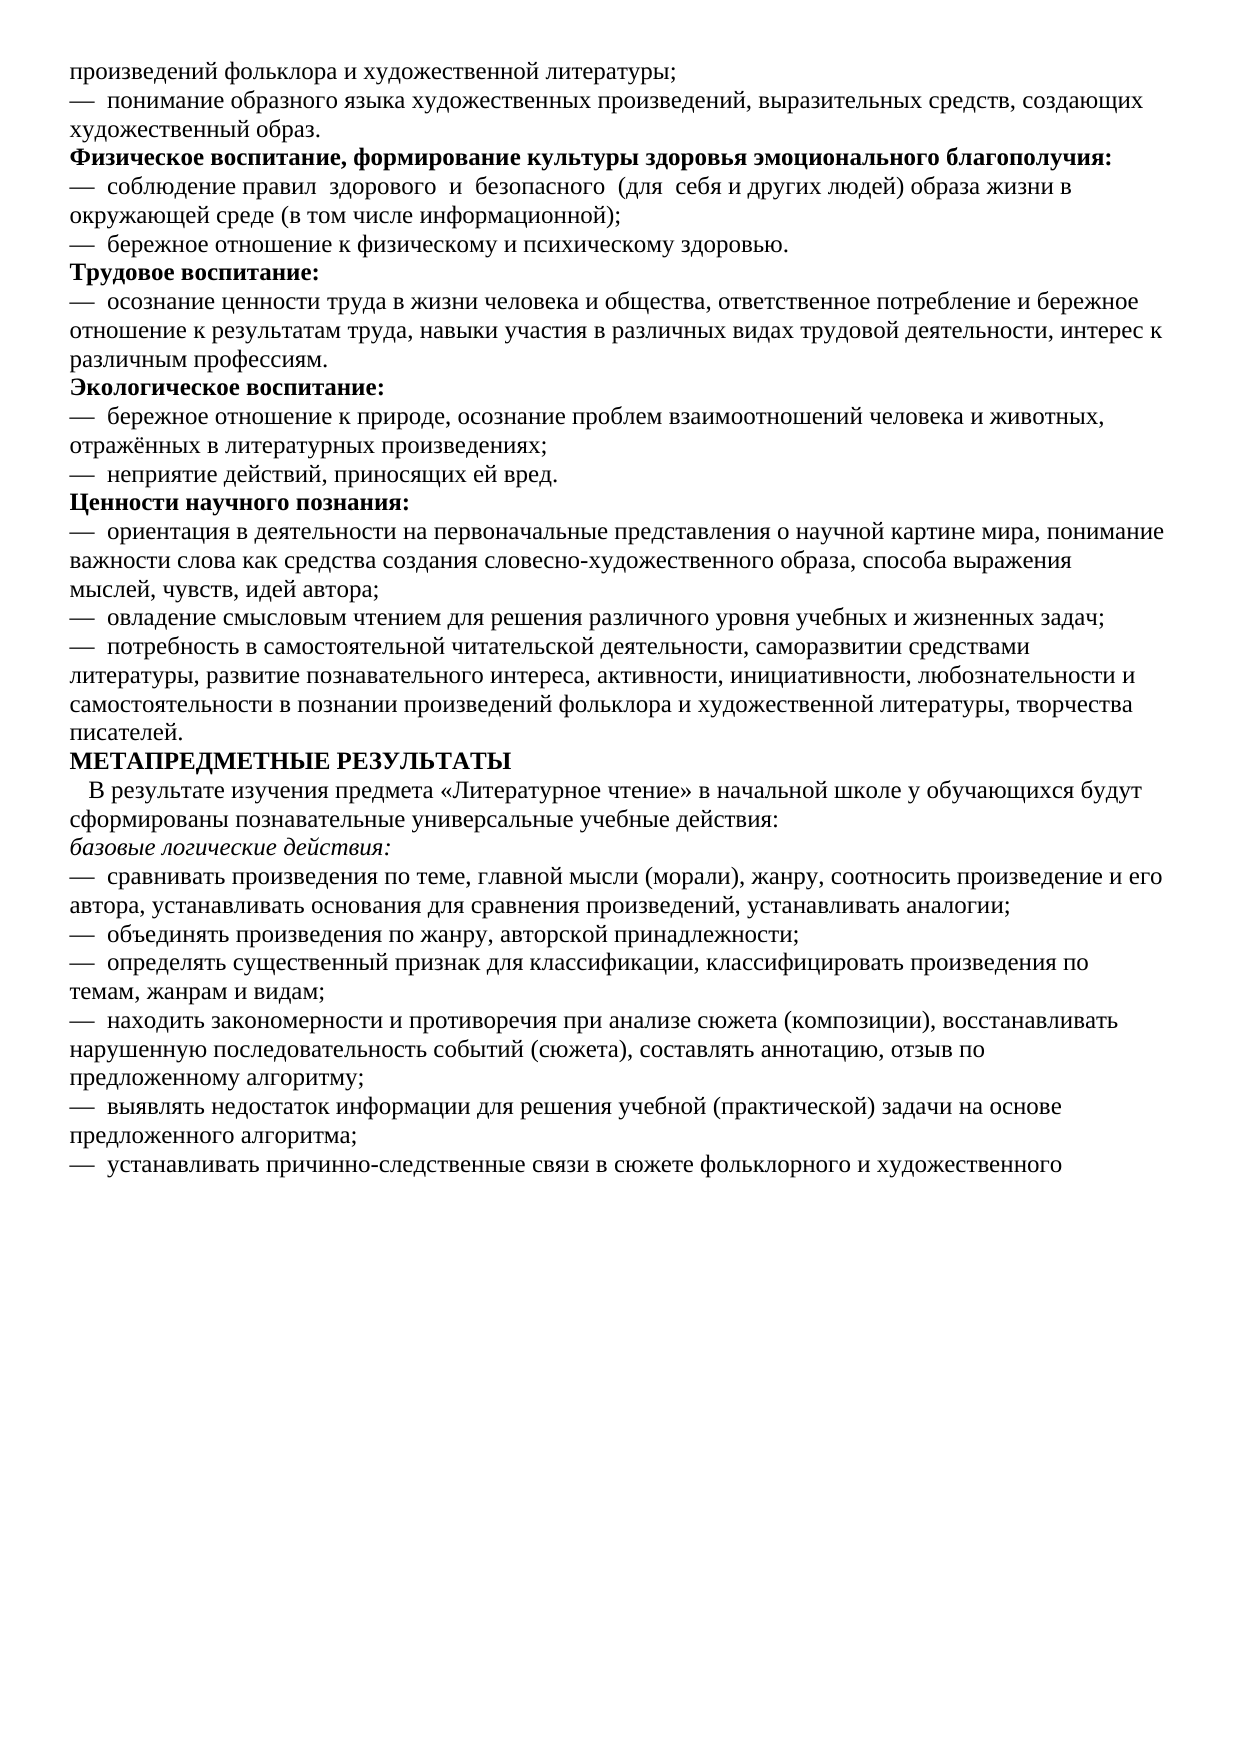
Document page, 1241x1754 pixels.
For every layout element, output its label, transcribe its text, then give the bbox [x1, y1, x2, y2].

text — объединять произведения по жанру, авторской принадлежности; [69, 919, 1165, 947]
text — устанавливать причинно-следственные связи в сюжете фольклорного и художественного [69, 1149, 1165, 1177]
text — осознание ценности труда в жизни человека и общества, ответственное потребление и бережное отношение к результатам труда, навыки участия в различных видах трудовой деятельности, интерес к различным профессиям. [69, 286, 1165, 372]
text МЕТАПРЕДМЕТНЫЕ РЕЗУЛЬТАТЫ [69, 746, 1165, 775]
text — определять существенный признак для классификации, классифицировать произведения по темам, жанрам и видам; [69, 947, 1165, 1005]
text Экологическое воспитание: [69, 372, 1165, 401]
text — выявлять недостаток информации для решения учебной (практической) задачи на основе предложенного алгоритма; [69, 1091, 1165, 1149]
text базовые логические действия: [69, 832, 1165, 861]
text — неприятие действий, приносящих ей вред. [69, 459, 1165, 487]
text — ориентация в деятельности на первоначальные представления о научной картине мира, понимание важности слова как средства создания словесно-художественного образа, способа выражения мыслей, чувств, идей автора; [69, 516, 1165, 602]
text — бережное отношение к природе, осознание проблем взаимоотношений человека и животных, отражённых в литературных произведениях; [69, 401, 1165, 459]
text Физическое воспитание, формирование культуры здоровья эмоционального благополучия: [69, 142, 1165, 171]
text — овладение смысловым чтением для решения различного уровня учебных и жизненных задач; [69, 602, 1165, 631]
text — соблюдение правил здорового и безопасного (для себя и других людей) образа жизни в окружающей среде (в том числе информационной); [69, 171, 1165, 229]
text Ценности научного познания: [69, 487, 1165, 516]
text — понимание образного языка художественных произведений, выразительных средств, создающих художественный образ. [69, 85, 1165, 142]
text произведений фольклора и художественной литературы; [69, 56, 1165, 85]
text Трудовое воспитание: [69, 257, 1165, 286]
text — находить закономерности и противоречия при анализе сюжета (композиции), восстанавливать нарушенную последовательность событий (сюжета), составлять аннотацию, отзыв по предложенному алгоритму; [69, 1005, 1165, 1091]
text — сравнивать произведения по теме, главной мысли (морали), жанру, соотносить произведение и его автора, устанавливать основания для сравнения произведений, устанавливать аналогии; [69, 861, 1165, 919]
text — потребность в самостоятельной читательской деятельности, саморазвитии средствами литературы, развитие познавательного интереса, активности, инициативности, любознательности и самостоятельности в познании произведений фольклора и художественной литературы, творчества писателей. [69, 631, 1165, 746]
text В результате изучения предмета «Литературное чтение» в начальной школе у обучающихся будут сформированы познавательные универсальные учебные действия: [69, 775, 1165, 832]
text — бережное отношение к физическому и психическому здоровью. [69, 229, 1165, 257]
